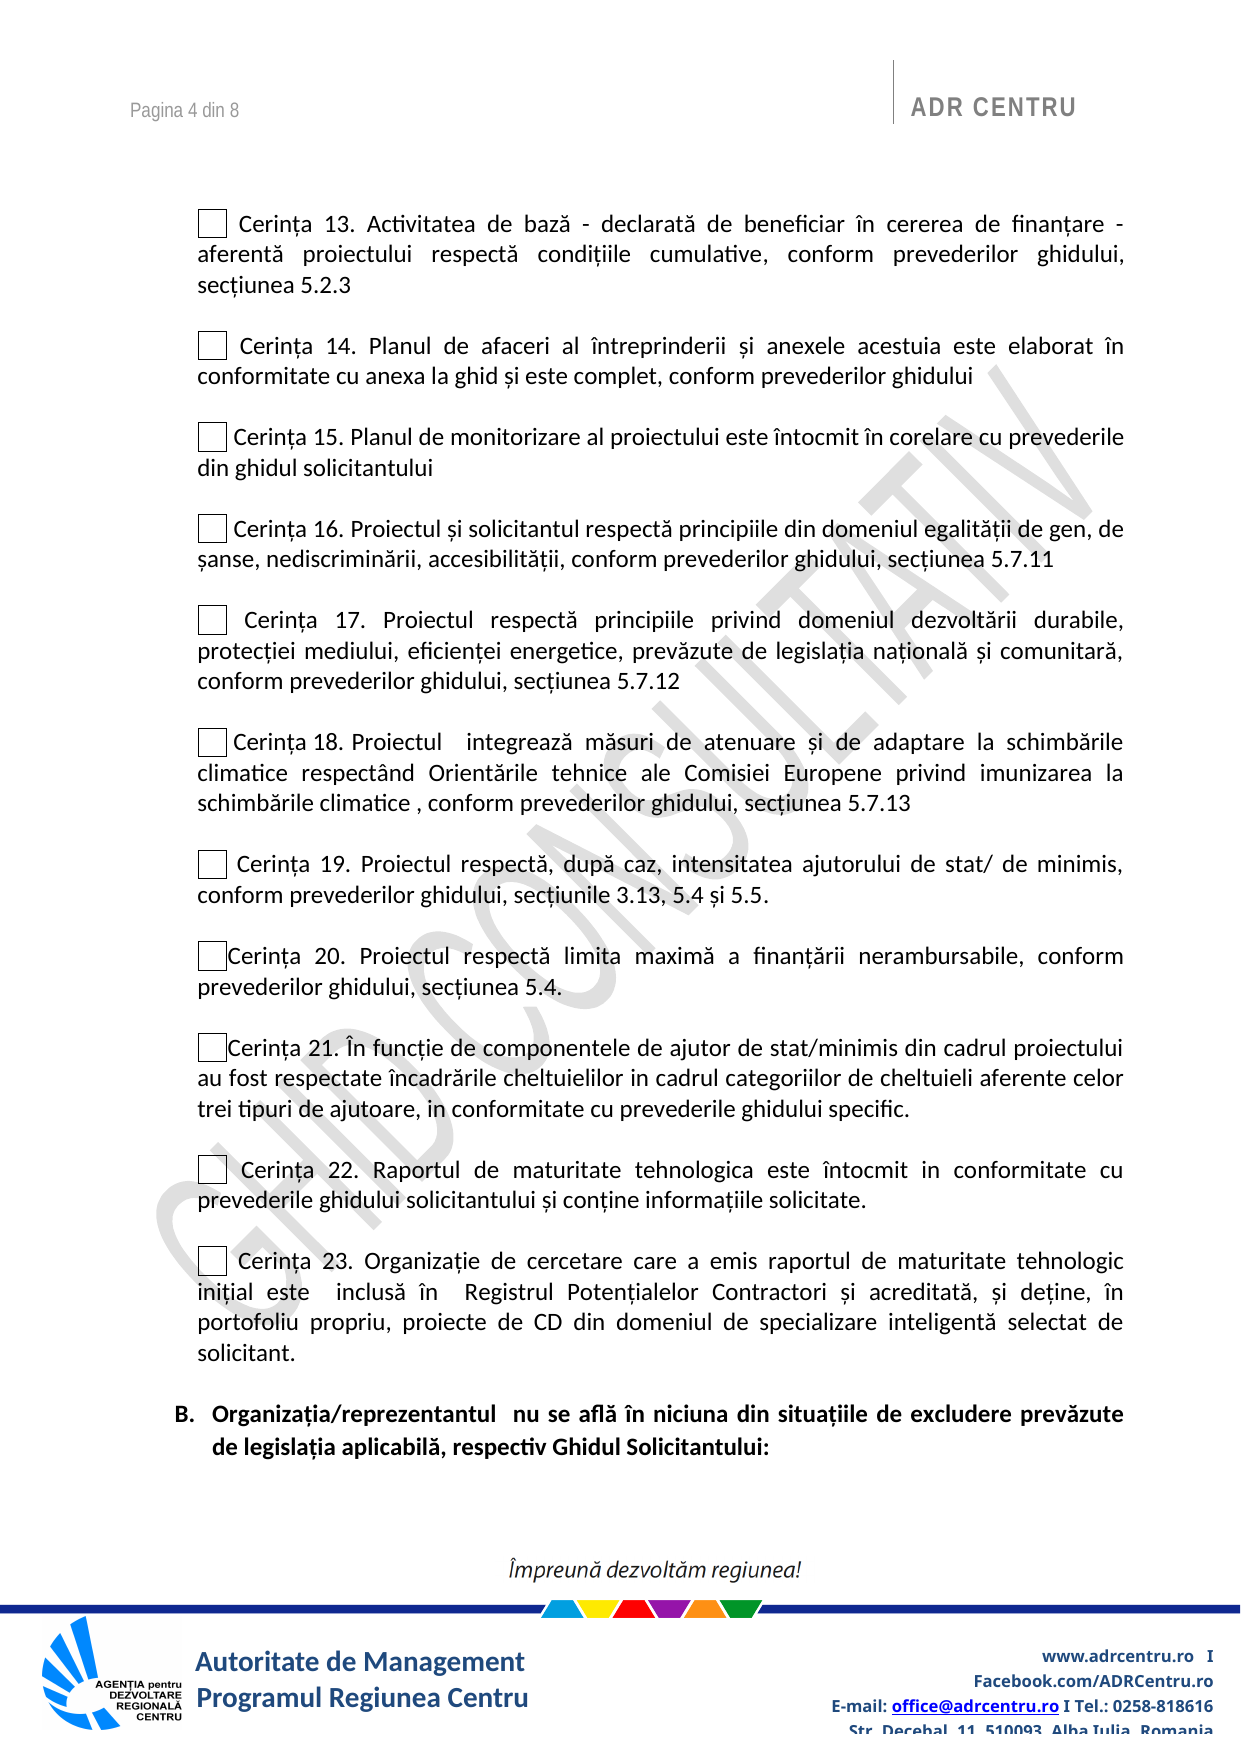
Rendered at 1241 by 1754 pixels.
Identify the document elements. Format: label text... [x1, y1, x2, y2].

list Organizația/reprezentantul nu se află în niciuna din situațiile de excludere prevăzute de legislația aplicabilă, respectiv Ghidul Solicitantului: [174, 1398, 1125, 1461]
text Cerința 15. Planul de monitorizare al proiectului este întocmit în corelare cu prevederile din ghidul solicitantului [197, 421, 1125, 482]
picture [574, 1600, 1241, 1618]
text Cerința 23. Organizație de cercetare care a emis raportul de maturitate tehnologic inițial este inclusă în Registrul Potențialelor Contractori și acreditată, și deține, în portofoliu propriu, proiecte de CD din domeniul de specializare inteligentă selectat de solicitant. [197, 1245, 1125, 1367]
text Cerința 16. Proiectul și solicitantul respectă principiile din domeniul egalității de gen, de șanse, nediscriminării, accesibilității, conform prevederilor ghidului, secțiunea 5.7.11 [197, 513, 1125, 574]
text Cerința 13. Activitatea de bază - declarată de beneficiar în cererea de finanțare - aferentă proiectului respectă condițiile cumulative, conform prevederilor ghidului, secțiunea 5.2.3 [197, 208, 1125, 299]
text Cerința 22. Raportul de maturitate tehnologica este întocmit in conformitate cu prevederile ghidului solicitantului și conține informațiile solicitate. [197, 1154, 1125, 1215]
picture [0, 1600, 550, 1730]
picture [495, 1556, 814, 1583]
text Cerința 18. Proiectul integrează măsuri de atenuare și de adaptare la schimbările climatice respectând Orientările tehnice ale Comisiei Europene privind imunizarea la schimbările climatice , conform prevederilor ghidului, secțiunea 5.7.13 [197, 727, 1125, 818]
text Cerința 20. Proiectul respectă limita maximă a finanțării nerambursabile, conform prevederilor ghidului, secțiunea 5.4. [197, 940, 1125, 1001]
text Cerința 14. Planul de afaceri al întreprinderii și anexele acestuia este elaborat în conformitate cu anexa la ghid și este complet, conform prevederilor ghidului [197, 330, 1125, 391]
text Cerința 17. Proiectul respectă principiile privind domeniul dezvoltării durabile, protecției mediului, eficienței energetice, prevăzute de legislația națională și comunitară, conform prevederilor ghidului, secțiunea 5.7.12 [197, 604, 1125, 696]
text Cerința 19. Proiectul respectă, după caz, intensitatea ajutorului de stat/ de minimis, conform prevederilor ghidului, secțiunile 3.13, 5.4 și 5.5. [197, 849, 1125, 910]
text Cerința 21. În funcție de componentele de ajutor de stat/minimis din cadrul proiectului au fost respectate încadrările cheltuielilor in cadrul categoriilor de cheltuieli aferente celor trei tipuri de ajutoare, in conformitate cu prevederile ghidului specific. [197, 1032, 1125, 1123]
